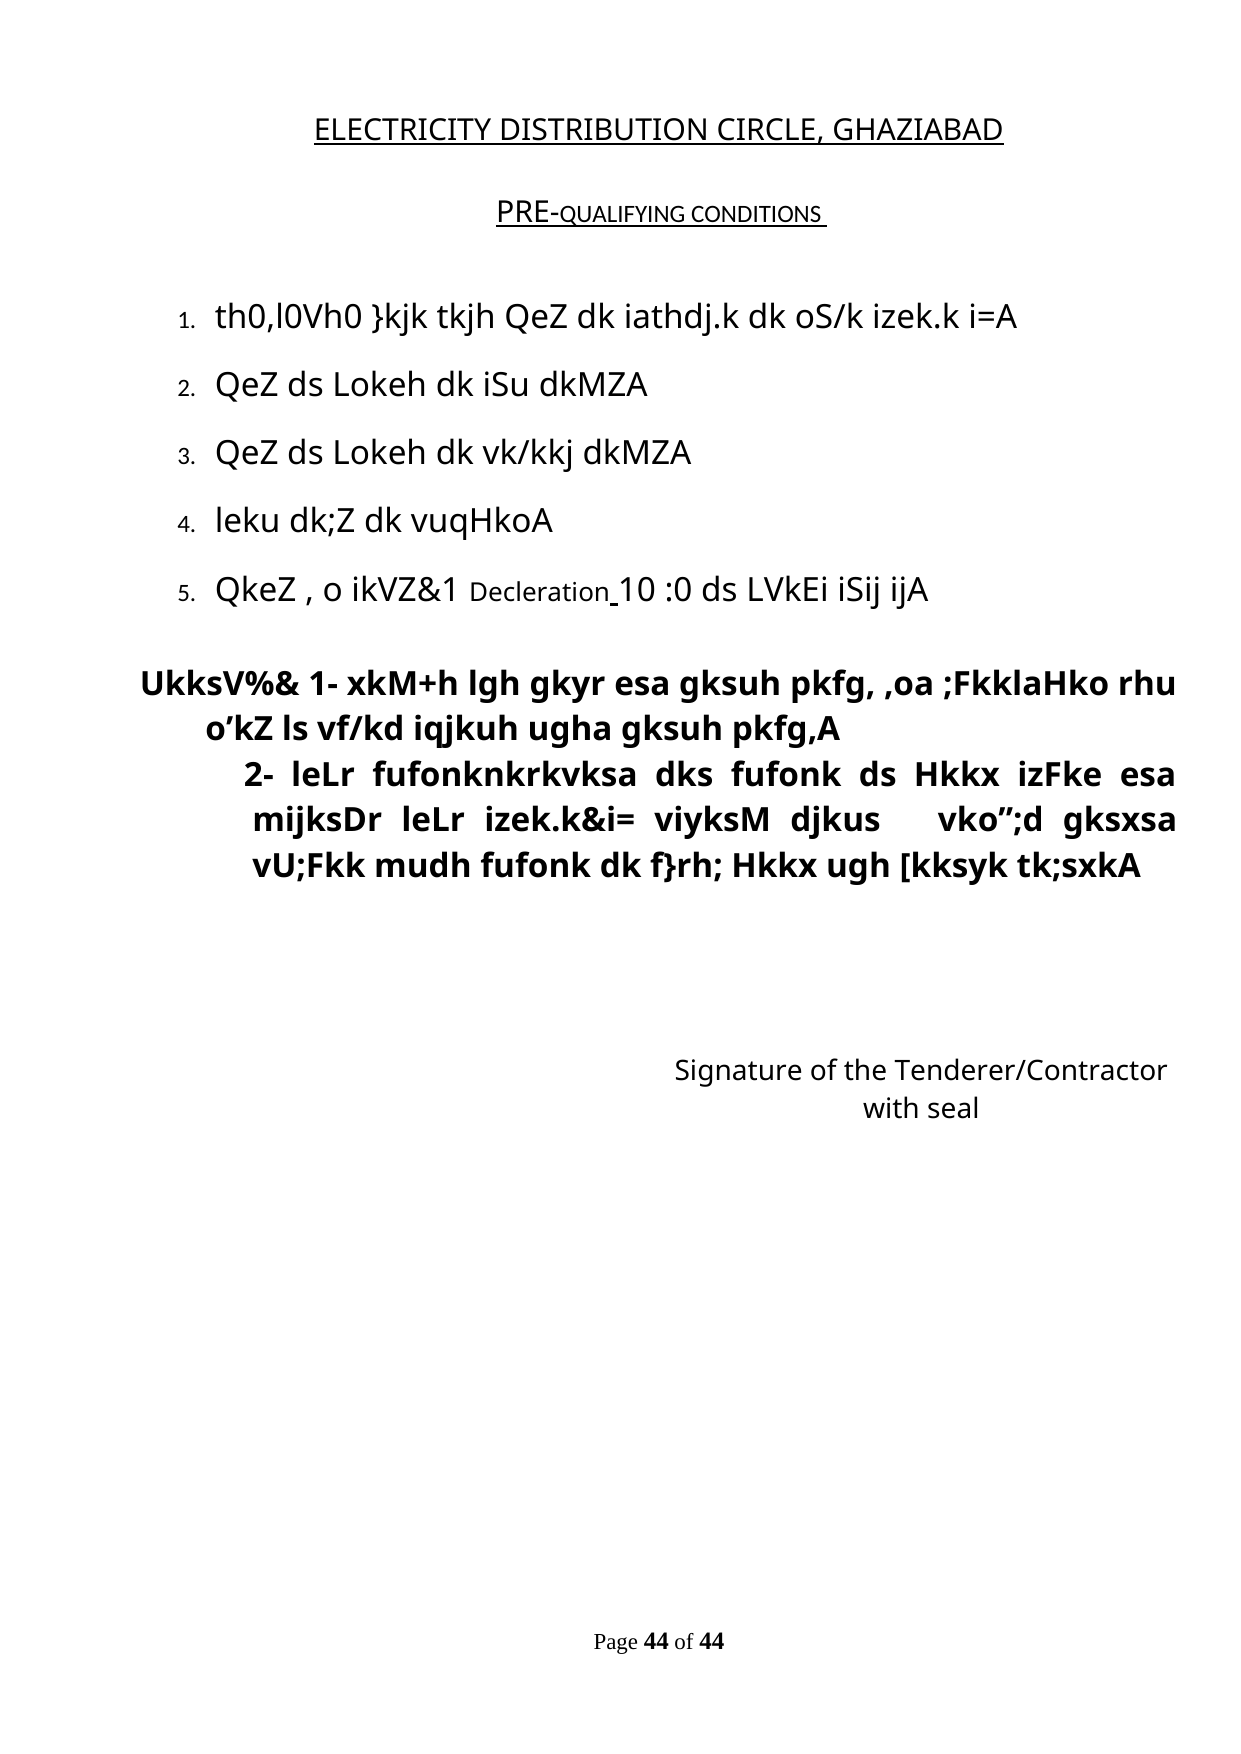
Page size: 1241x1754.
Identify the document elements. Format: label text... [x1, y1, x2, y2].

list QeZ ds Lokeh dk vk/kkj dkMZA [177, 429, 1178, 474]
list leku dk;Z dk vuqHkoA [177, 497, 1178, 543]
text UkksV%& 1- xkM+h lgh gkyr esa gksuh pkfg, ,oa ;FkklaHko rhu o’kZ ls vf/kd iqjkuh ugha gksuh pkfg,A [139, 660, 1178, 751]
text Signature of the Tenderer/Contractor [664, 1050, 1178, 1089]
text 2- leLr fufonknkrkvksa dks fufonk ds Hkkx izFke esa mijksDr leLr izek.k&i= viyksM djkus vko”;d gksxsa vU;Fkk mudh fufonk dk f}rh; Hkkx ugh [kksyk tk;sxkA [139, 751, 1178, 887]
list QkeZ , o ikVZ&1 Decleration 10 :0 ds LVkEi iSij ijA [177, 565, 1178, 611]
text PRE-QUALIFYING CONDITIONS [139, 191, 1178, 232]
list th0,l0Vh0 }kjk tkjh QeZ dk iathdj.k dk oS/k izek.k i=A [177, 293, 1178, 338]
list QeZ ds Lokeh dk iSu dkMZA [177, 361, 1178, 406]
text with seal [664, 1089, 1178, 1127]
text ELECTRICITY DISTRIBUTION CIRCLE, GHAZIABAD [139, 108, 1178, 149]
